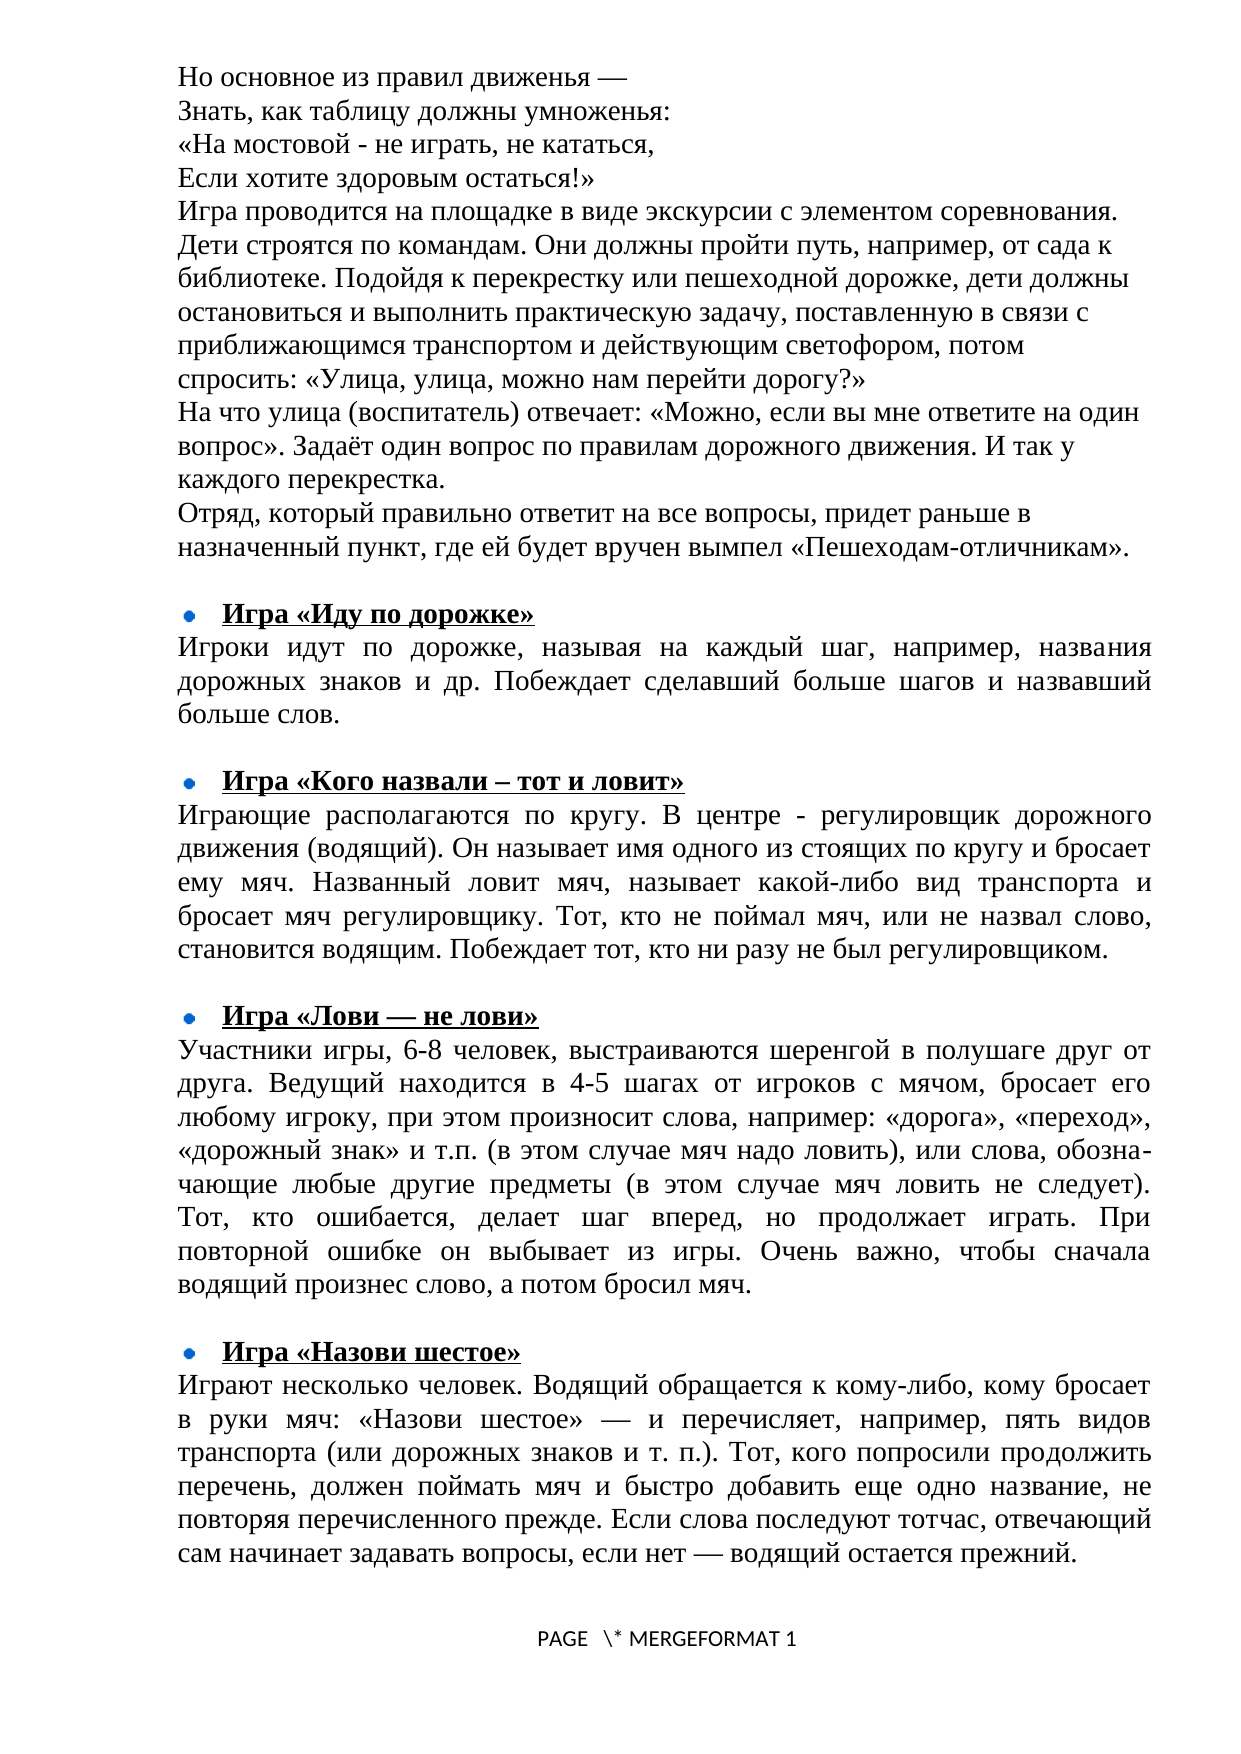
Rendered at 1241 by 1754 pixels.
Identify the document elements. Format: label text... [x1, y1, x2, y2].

text Игроки идут по дорожке, называя на каждый шаг, например, названия дорожных знаков и др. Побеждает сделавший больше шагов и назвавший больше слов. [177, 629, 1152, 730]
picture [178, 1344, 195, 1361]
picture [178, 774, 195, 791]
picture [178, 1009, 195, 1026]
picture [178, 606, 195, 624]
list Игра «Назови шестое» [177, 1334, 1152, 1367]
text Играющие располагаются по кругу. В центре - регулировщик дорожного движения (водящий). Он называет имя одного из стоящих по кругу и бросает ему мяч. Названный ловит мяч, называет какой-либо вид транспорта и бросает мяч регулировщику. Тот, кто не поймал мяч, или не назвал слово, становится водящим. Побеждает тот, кто ни разу не был регулировщиком. [177, 797, 1152, 965]
list Игра «Иду по дорожке» [177, 596, 1152, 629]
text Участники игры, 6-8 человек, выстраиваются шеренгой в полушаге друг от друга. Ведущий находится в 4-5 шагах от игроков с мячом, бросает его любому игроку, при этом произносит слова, например: «дорога», «переход», «дорожный знак» и т.п. (в этом случае мяч надо ловить), или слова, обозначающие любые другие предметы (в этом случае мяч ловить не следует). Тот, кто ошибается, делает шаг вперед, но продолжает играть. При повторной ошибке он выбывает из игры. Очень важно, чтобы сначала водящий произнес слово, а потом бросил мяч. [177, 1032, 1152, 1300]
text Играют несколько человек. Водящий обращается к кому-либо, кому бросает в руки мяч: «Назови шестое» — и перечисляет, например, пять видов транспорта (или дорожных знаков и т. п.). Тот, кого попросили продолжить перечень, должен поймать мяч и быстро добавить еще одно название, не повторяя перечисленного прежде. Если слова последуют тотчас, отвечающий сам начинает задавать вопросы, если нет — водящий остается прежний. [177, 1367, 1152, 1568]
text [177, 59, 1152, 562]
list Игра «Лови — не лови» [177, 998, 1152, 1032]
list Игра «Кого назвали – тот и ловит» [177, 763, 1152, 797]
